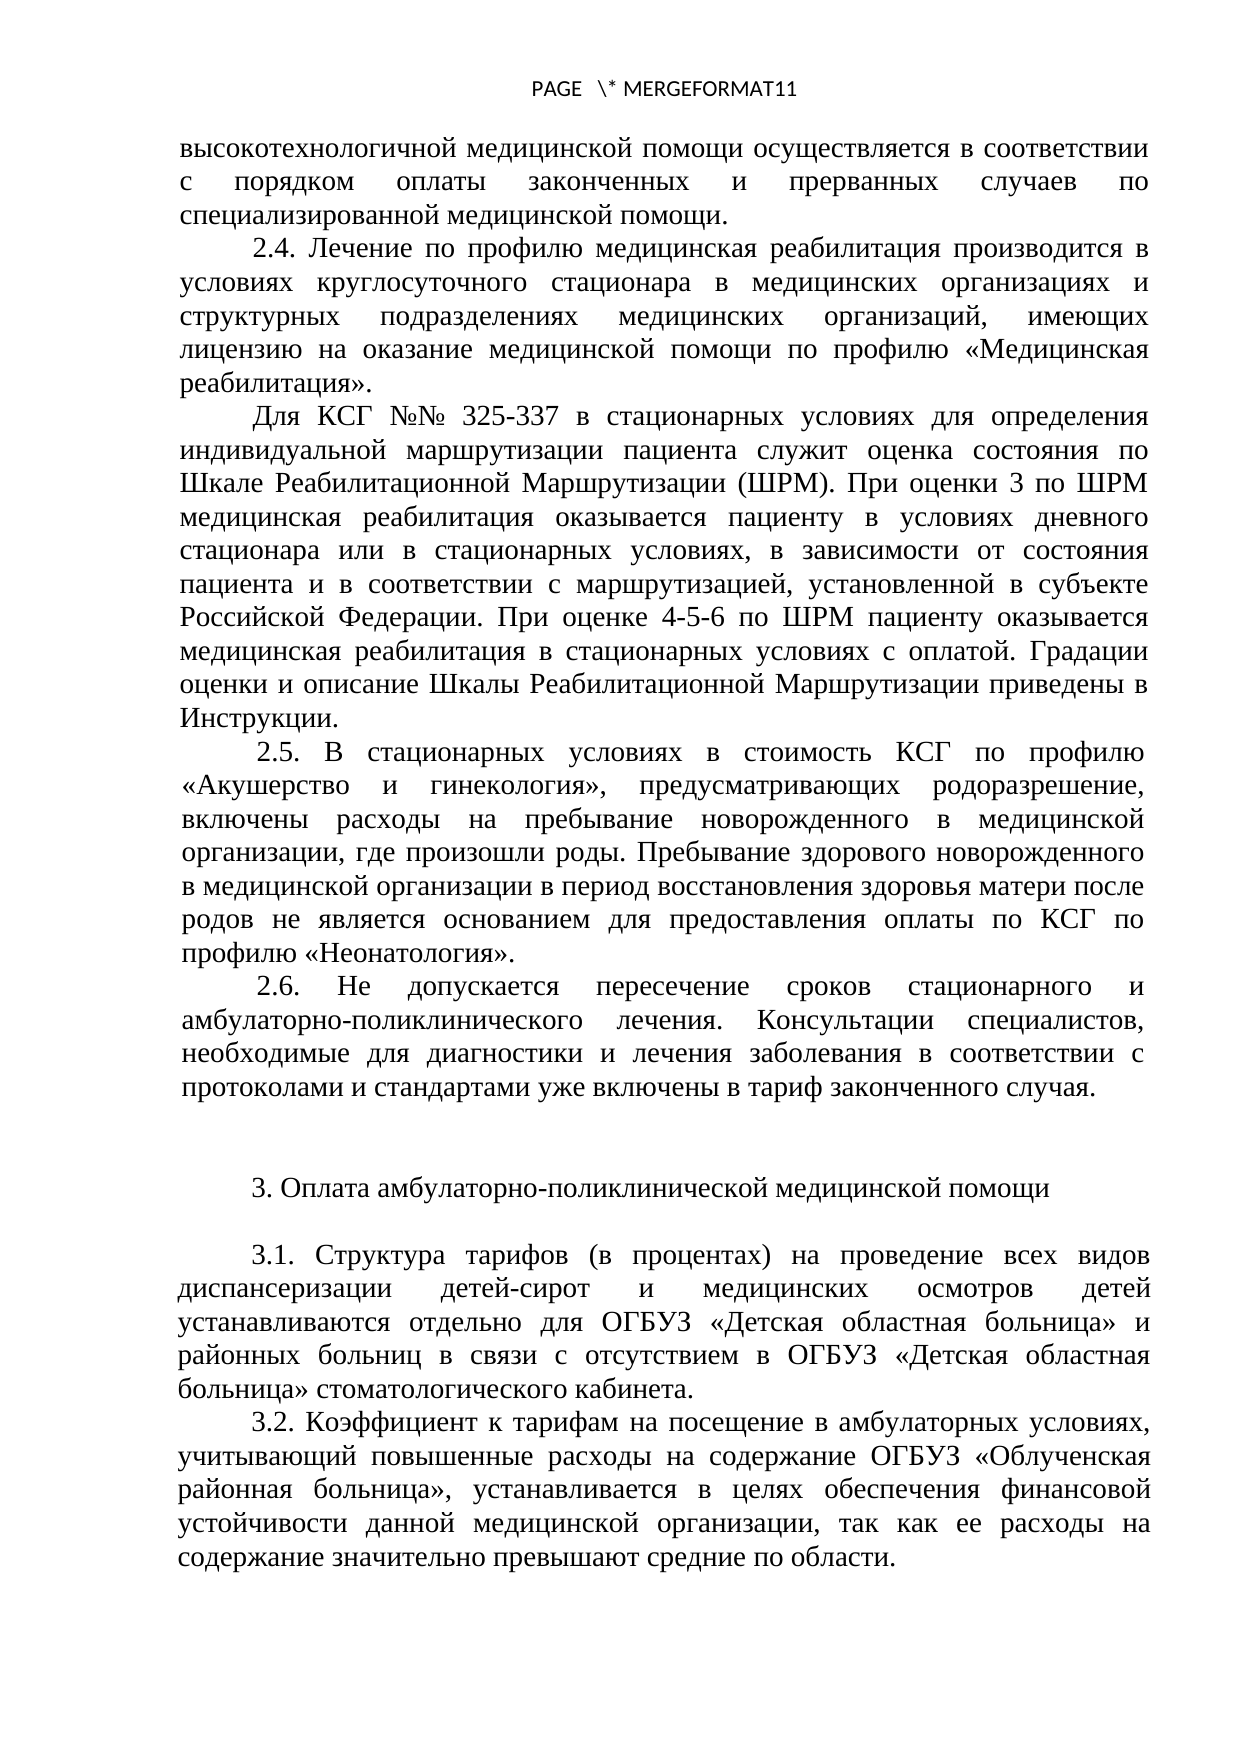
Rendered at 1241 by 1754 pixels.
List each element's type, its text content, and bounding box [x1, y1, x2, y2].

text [179, 130, 1149, 231]
text 3. Оплата амбулаторно-поликлинической медицинской помощи [177, 1170, 1152, 1203]
text 2.6. Не допускается пересечение сроков стационарного и амбулаторно-поликлинического лечения. Консультации специалистов, необходимые для диагностики и лечения заболевания в соответствии с протоколами и стандартами уже включены в тариф законченного случая. [181, 968, 1145, 1103]
text 3.2. Коэффициент к тарифам на посещение в амбулаторных условиях, учитывающий повышенные расходы на содержание ОГБУЗ «Облученская районная больница», устанавливается в целях обеспечения финансовой устойчивости данной медицинской организации, так как ее расходы на содержание значительно превышают средние по области. [177, 1404, 1152, 1572]
text 2.4. Лечение по профилю медицинская реабилитация производится в условиях круглосуточного стационара в медицинских организациях и структурных подразделениях медицинских организаций, имеющих лицензию на оказание медицинской помощи по профилю «Медицинская реабилитация». [179, 231, 1149, 398]
text Для КСГ №№ 325-337 в стационарных условиях для определения индивидуальной маршрутизации пациента служит оценка состояния по Шкале Реабилитационной Маршрутизации (ШРМ). При оценки 3 по ШРМ медицинская реабилитация оказывается пациенту в условиях дневного стационара или в стационарных условиях, в зависимости от состояния пациента и в соответствии с маршрутизацией, установленной в субъекте Российской Федерации. При оценке 4-5-6 по ШРМ пациенту оказывается медицинская реабилитация в стационарных условиях с оплатой. Градации оценки и описание Шкалы Реабилитационной Маршрутизации приведены в Инструкции. [179, 398, 1149, 734]
text 2.5. В стационарных условиях в стоимость КСГ по профилю «Акушерство и гинекология», предусматривающих родоразрешение, включены расходы на пребывание новорожденного в медицинской организации, где произошли роды. Пребывание здорового новорожденного в медицинской организации в период восстановления здоровья матери после родов не является основанием для предоставления оплаты по КСГ по профилю «Неонатология». [181, 734, 1145, 968]
text 3.1. Структура тарифов (в процентах) на проведение всех видов диспансеризации детей-сирот и медицинских осмотров детей устанавливаются отдельно для ОГБУЗ «Детская областная больница» и районных больниц в связи с отсутствием в ОГБУЗ «Детская областная больница» стоматологического кабинета. [177, 1237, 1152, 1404]
